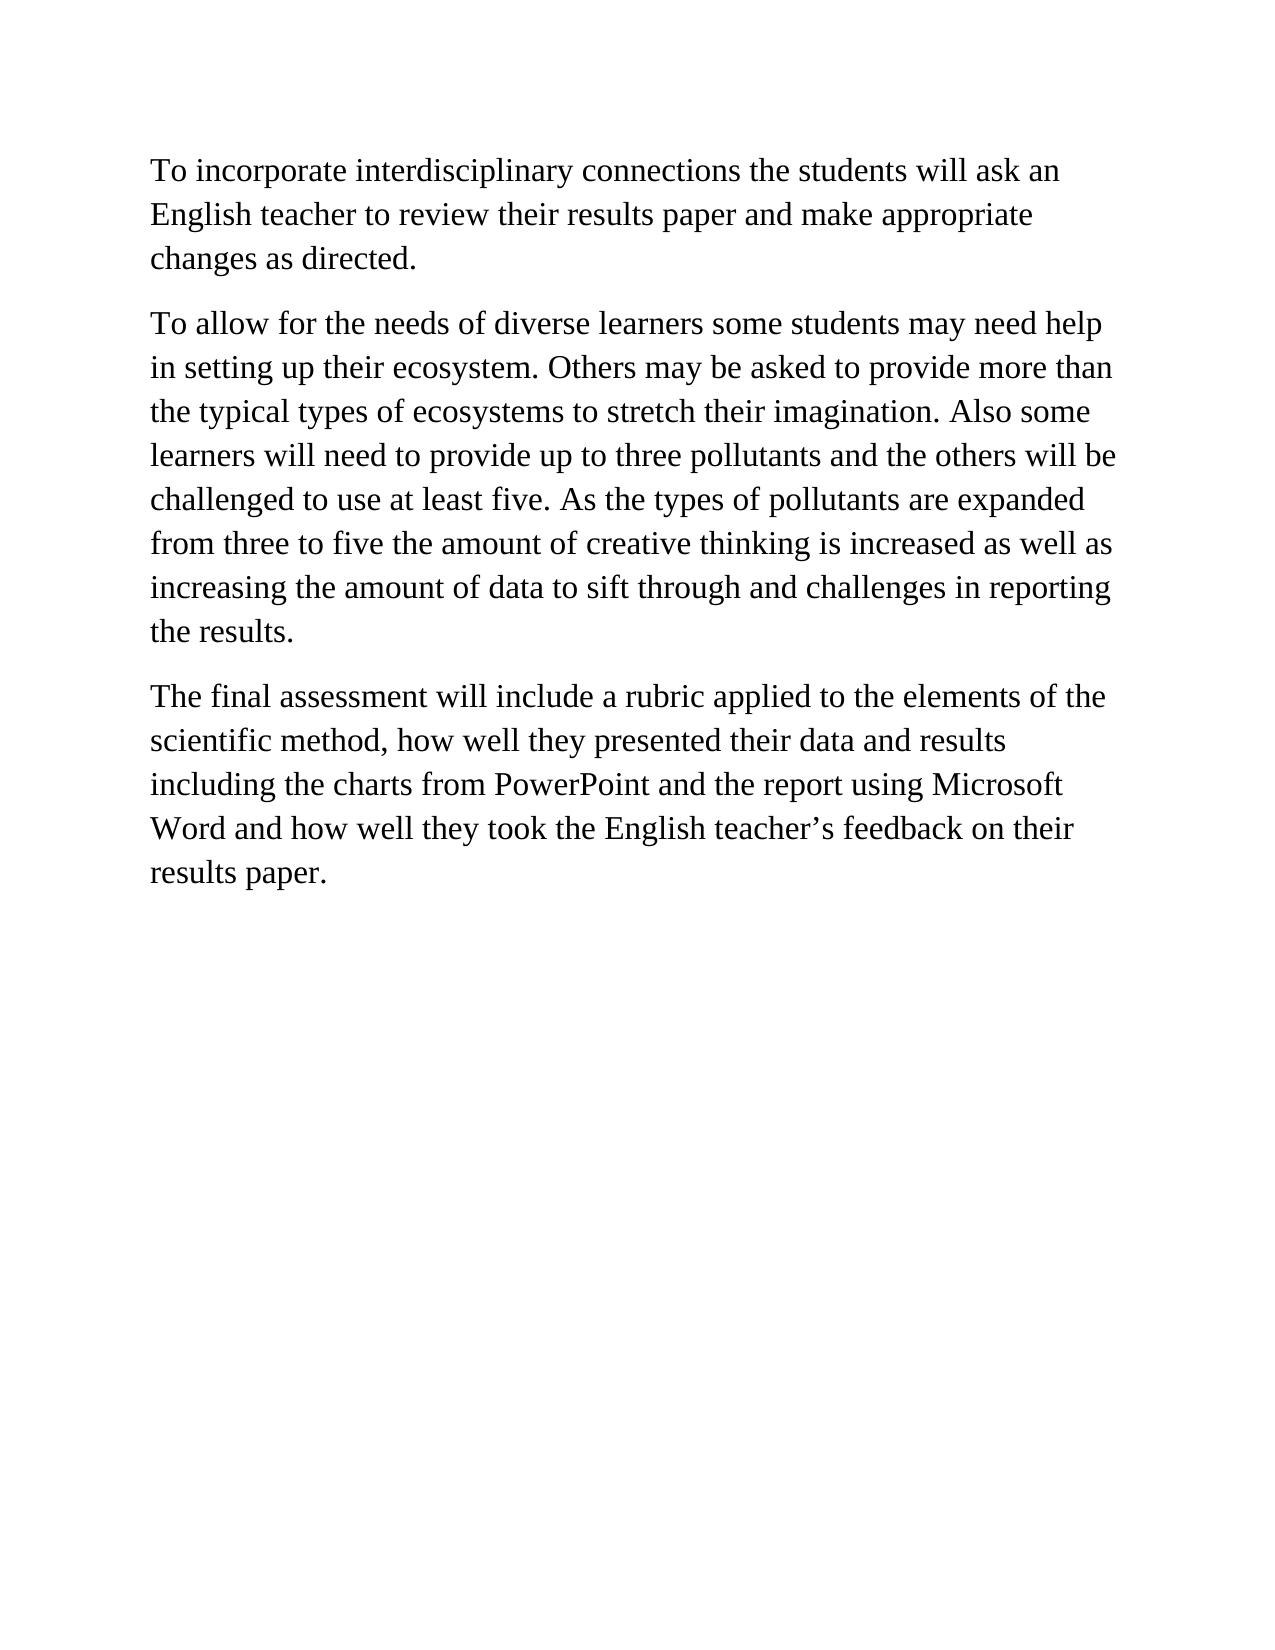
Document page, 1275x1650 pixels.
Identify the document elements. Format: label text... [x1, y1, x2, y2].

text To allow for the needs of diverse learners some students may need help in setting up their ecosystem. Others may be asked to provide more than the typical types of ecosystems to stretch their imagination. Also some learners will need to provide up to three pollutants and the others will be challenged to use at least five. As the types of pollutants are expanded from three to five the amount of creative thinking is increased as well as increasing the amount of data to sift through and challenges in reporting the results. [150, 303, 1125, 650]
text To incorporate interdisciplinary connections the students will ask an English teacher to review their results paper and make appropriate changes as directed. [150, 150, 1125, 276]
text The final assessment will include a rubric applied to the elements of the scientific method, how well they presented their data and results including the charts from PowerPoint and the report using Microsoft Word and how well they took the English teacher’s feedback on their results paper. [150, 676, 1125, 891]
